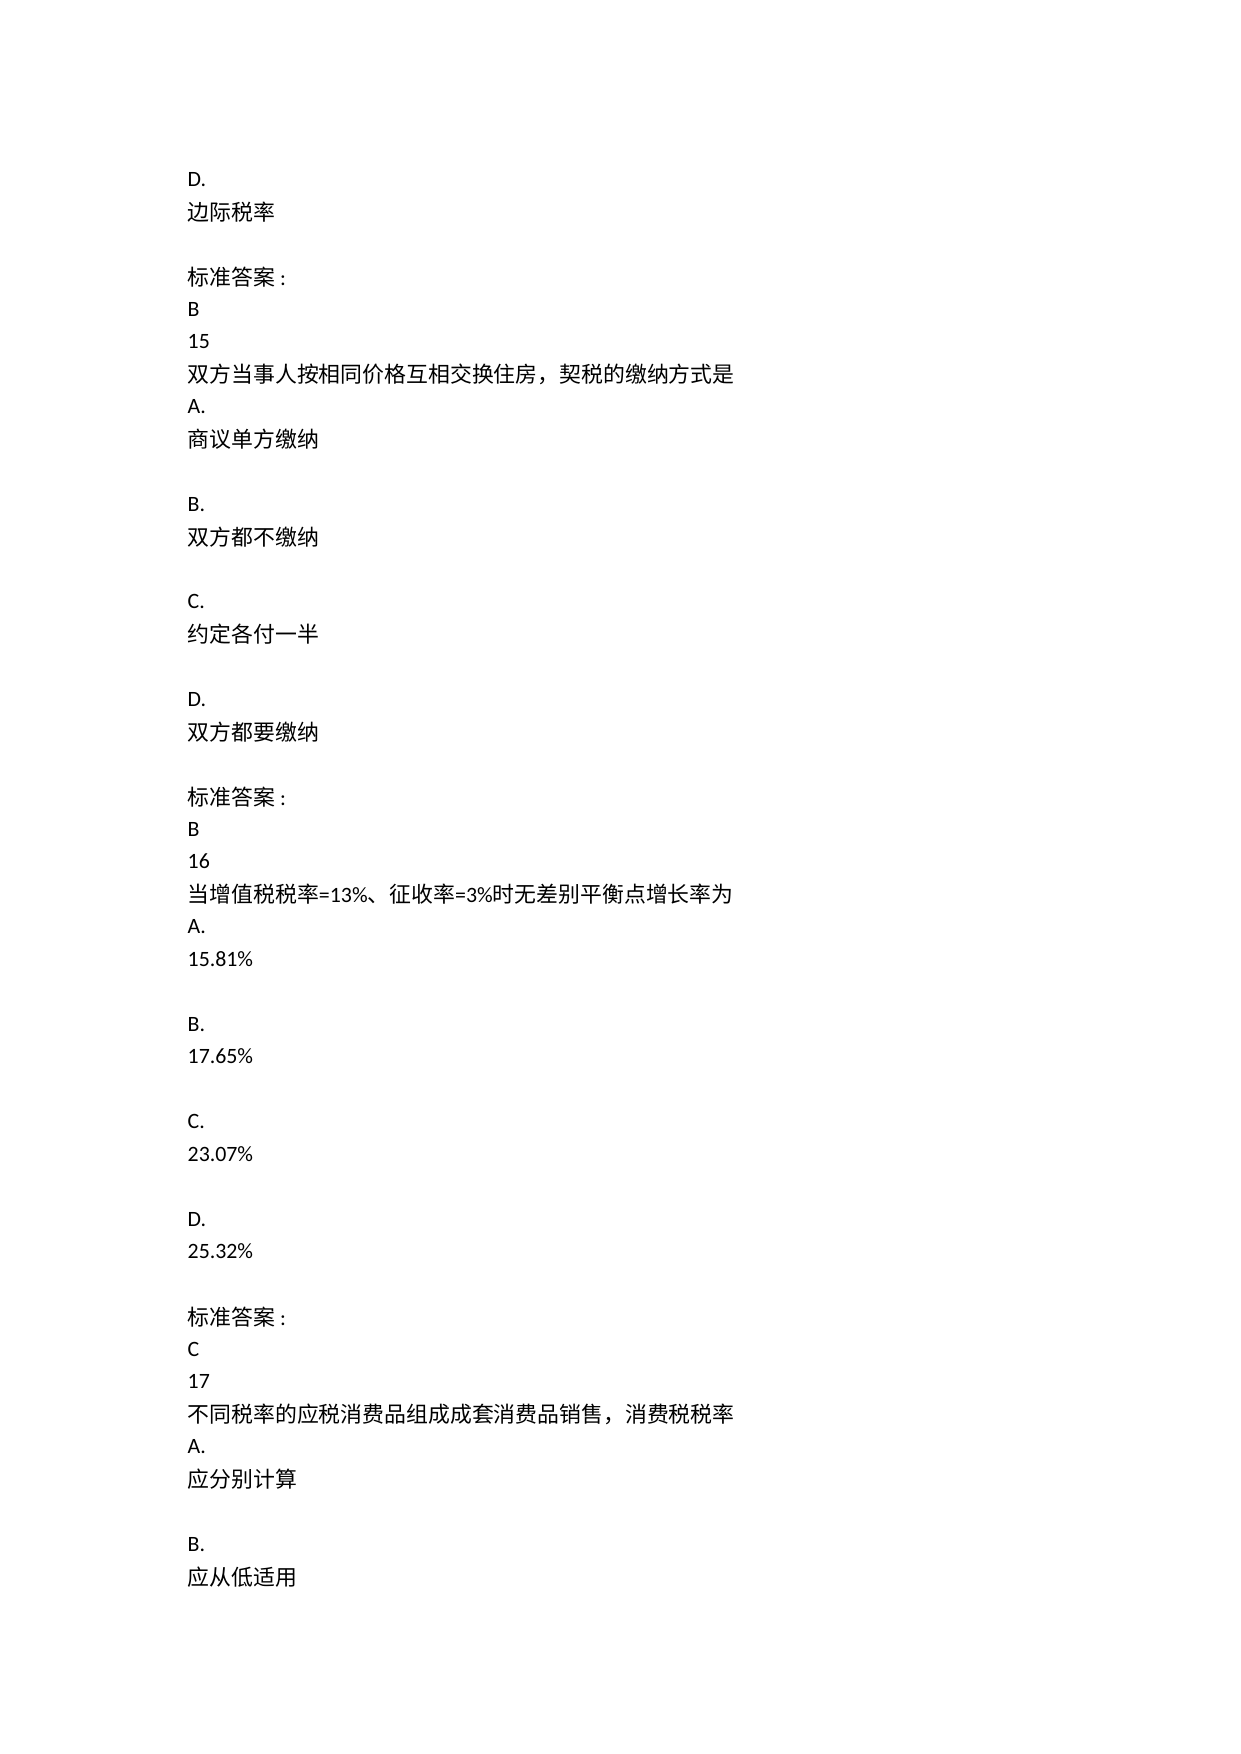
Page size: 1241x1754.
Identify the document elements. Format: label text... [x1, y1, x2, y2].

text 约定各付一半 [187, 617, 1053, 649]
text D. [187, 162, 1053, 194]
text 当增值税税率=13%、征收率=3%时无差别平衡点增长率为 [187, 877, 1053, 909]
text 不同税率的应税消费品组成成套消费品销售，消费税税率 [187, 1397, 1053, 1429]
text C [187, 1332, 1053, 1364]
text B. [187, 487, 1053, 519]
text B [187, 292, 1053, 324]
text 应分别计算 [187, 1462, 1053, 1494]
text B. [187, 1007, 1053, 1039]
text B [187, 812, 1053, 844]
text 双方当事人按相同价格互相交换住房，契税的缴纳方式是 [187, 357, 1053, 389]
text 标准答案 : [187, 779, 1053, 812]
text D. [187, 682, 1053, 714]
text 标准答案 : [187, 259, 1053, 292]
text 应从低适用 [187, 1559, 1053, 1592]
text 商议单方缴纳 [187, 422, 1053, 454]
text 标准答案 : [187, 1299, 1053, 1332]
text A. [187, 909, 1053, 942]
text 双方都不缴纳 [187, 519, 1053, 552]
text C. [187, 1104, 1053, 1137]
text 17 [187, 1364, 1053, 1397]
text 16 [187, 844, 1053, 877]
text 23.07% [187, 1137, 1053, 1169]
text 15.81% [187, 942, 1053, 974]
text 25.32% [187, 1234, 1053, 1267]
text 边际税率 [187, 194, 1053, 227]
text C. [187, 584, 1053, 617]
text A. [187, 1429, 1053, 1462]
text 15 [187, 324, 1053, 357]
text D. [187, 1202, 1053, 1234]
text A. [187, 389, 1053, 422]
text B. [187, 1527, 1053, 1559]
text 17.65% [187, 1039, 1053, 1072]
text 双方都要缴纳 [187, 714, 1053, 747]
